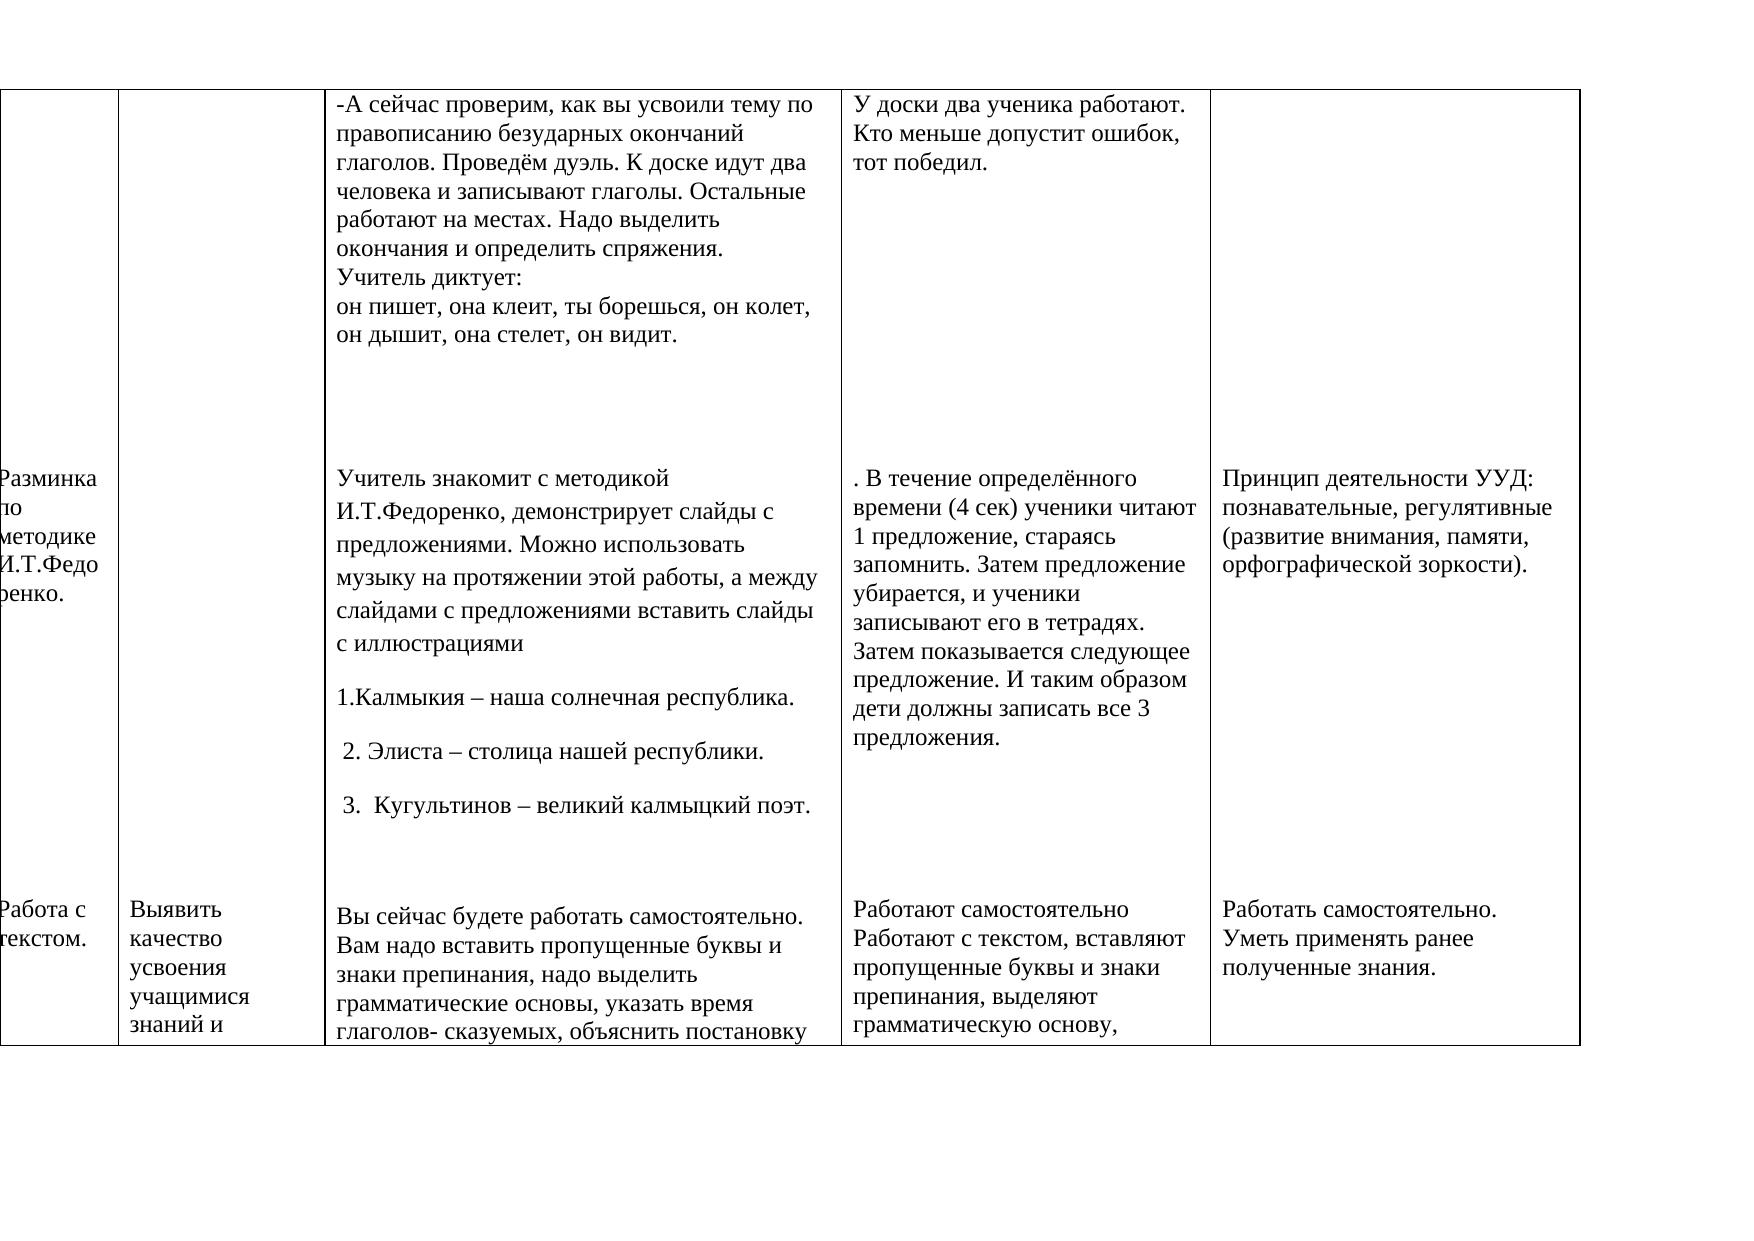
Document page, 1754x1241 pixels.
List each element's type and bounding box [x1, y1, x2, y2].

table_cell [842, 90, 1210, 1045]
table_cell [119, 90, 324, 1045]
table_cell [326, 90, 841, 1045]
table_cell [1, 90, 118, 1045]
table_cell [1211, 90, 1579, 1045]
